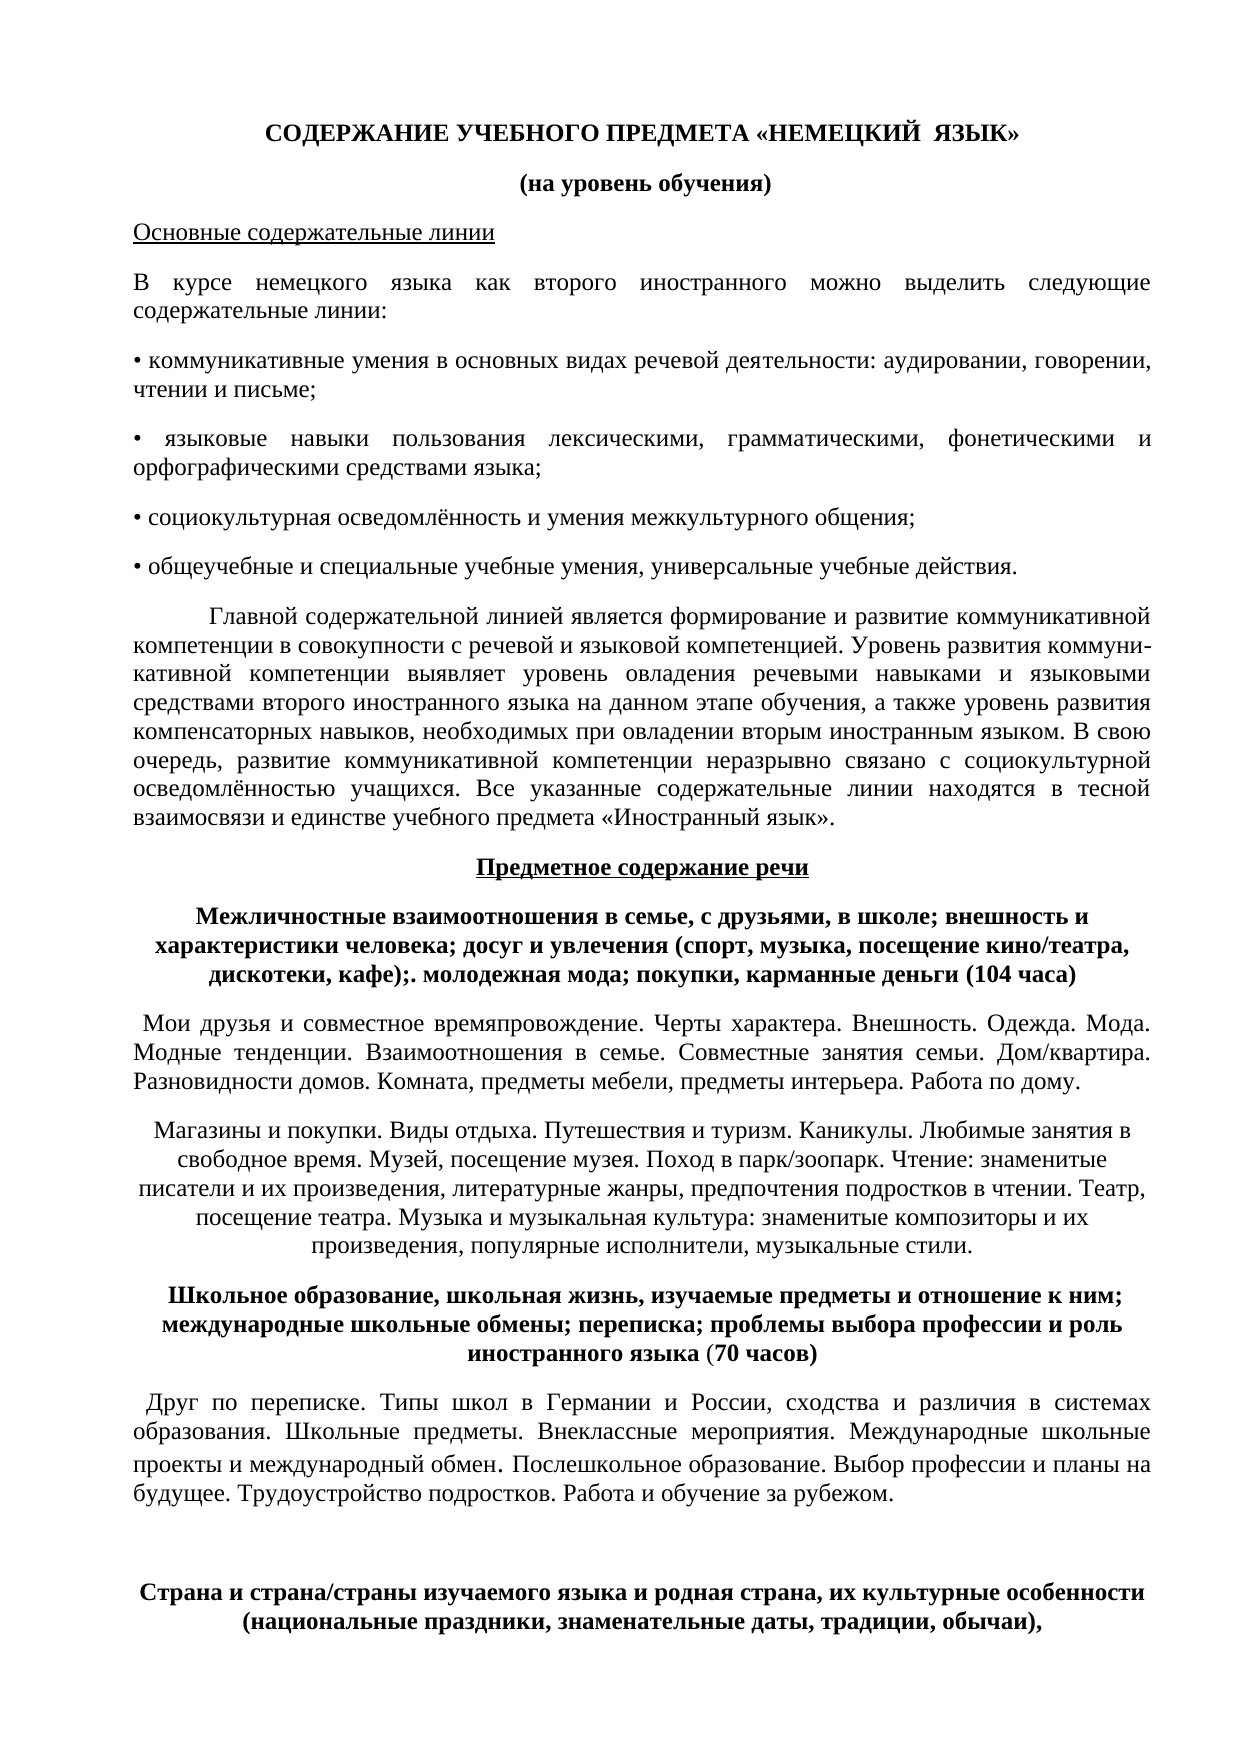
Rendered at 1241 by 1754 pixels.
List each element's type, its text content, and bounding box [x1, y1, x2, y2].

text • языковые навыки пользования лексическими, грамматическими, фонетическими и орфографическими средствами языка; [133, 423, 1152, 481]
text • социокультурная осведомлённость и умения межкультурного общения; [133, 502, 1152, 531]
text Школьное образование, школьная жизнь, изучаемые предметы и отношение к ним; международные школьные обмены; переписка; проблемы выбора профессии и роль иностранного языка (70 часов) [133, 1280, 1152, 1366]
text • коммуникативные умения в основных видах речевой деятельности: аудировании, говорении, чтении и письме; [133, 345, 1152, 403]
text В курсе немецкого языка как второго иностранного можно выделить следующие содержательные линии: [133, 267, 1152, 324]
text Магазины и покупки. Виды отдыха. Путешествия и туризм. Каникулы. Любимые занятия в свободное время. Музей, посещение музея. Поход в парк/зоопарк. Чтение: знаменитые писатели и их произведения, литературные жанры, предпочтения подростков в чтении. Театр, посещение театра. Музыка и музыкальная культура: знаменитые композиторы и их произведения, популярные исполнители, музыкальные стили. [133, 1116, 1152, 1259]
text Предметное содержание речи [133, 852, 1152, 881]
text Мои друзья и совместное времяпровождение. Черты характера. Внешность. Одежда. Мода. Модные тенденции. Взаимоотношения в семье. Совместные занятия семьи. Дом/квартира. Разновидности домов. Комната, предметы мебели, предметы интерьера. Работа по дому. [133, 1008, 1152, 1095]
text Межличностные взаимоотношения в семье, с друзьями, в школе; внешность и характеристики человека; досуг и увлечения (спорт, музыка, посещение кино/театра, дискотеки, кафе);. молодежная мода; покупки, карманные деньги (104 часа) [133, 901, 1152, 988]
text Друг по переписке. Типы школ в Германии и России, сходства и различия в системах образования. Школьные предметы. Внеклассные мероприятия. Международные школьные проекты и международный обмен. Послешкольное образование. Выбор профессии и планы на будущее. Трудоустройство подростков. Работа и обучение за рубежом. [133, 1387, 1152, 1507]
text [133, 1577, 1152, 1635]
text Основные содержательные линии [133, 217, 1152, 246]
text (на уровень обучения) [133, 168, 1152, 196]
text СОДЕРЖАНИЕ УЧЕБНОГО ПРЕДМЕТА «НЕМЕЦКИЙ ЯЗЫК» [133, 118, 1152, 147]
text Главной содержательной линией является формирование и развитие коммуникативной компетенции в совокупности с речевой и языковой компетенцией. Уровень развития коммуникативной компетенции выявляет уровень овладения речевыми навыками и языковыми средствами второго иностранного языка на данном этапе обучения, а также уровень развития компенсаторных навыков, необходимых при овладении вторым иностранным языком. В свою очередь, развитие коммуникативной компетенции неразрывно связано с социокультурной осведомлённостью учащихся. Все указанные содержательные линии находятся в тесной взаимосвязи и единстве учебного предмета «Иностранный язык». [133, 601, 1152, 831]
text • общеучебные и специальные учебные умения, универсальные учебные действия. [133, 551, 1152, 580]
